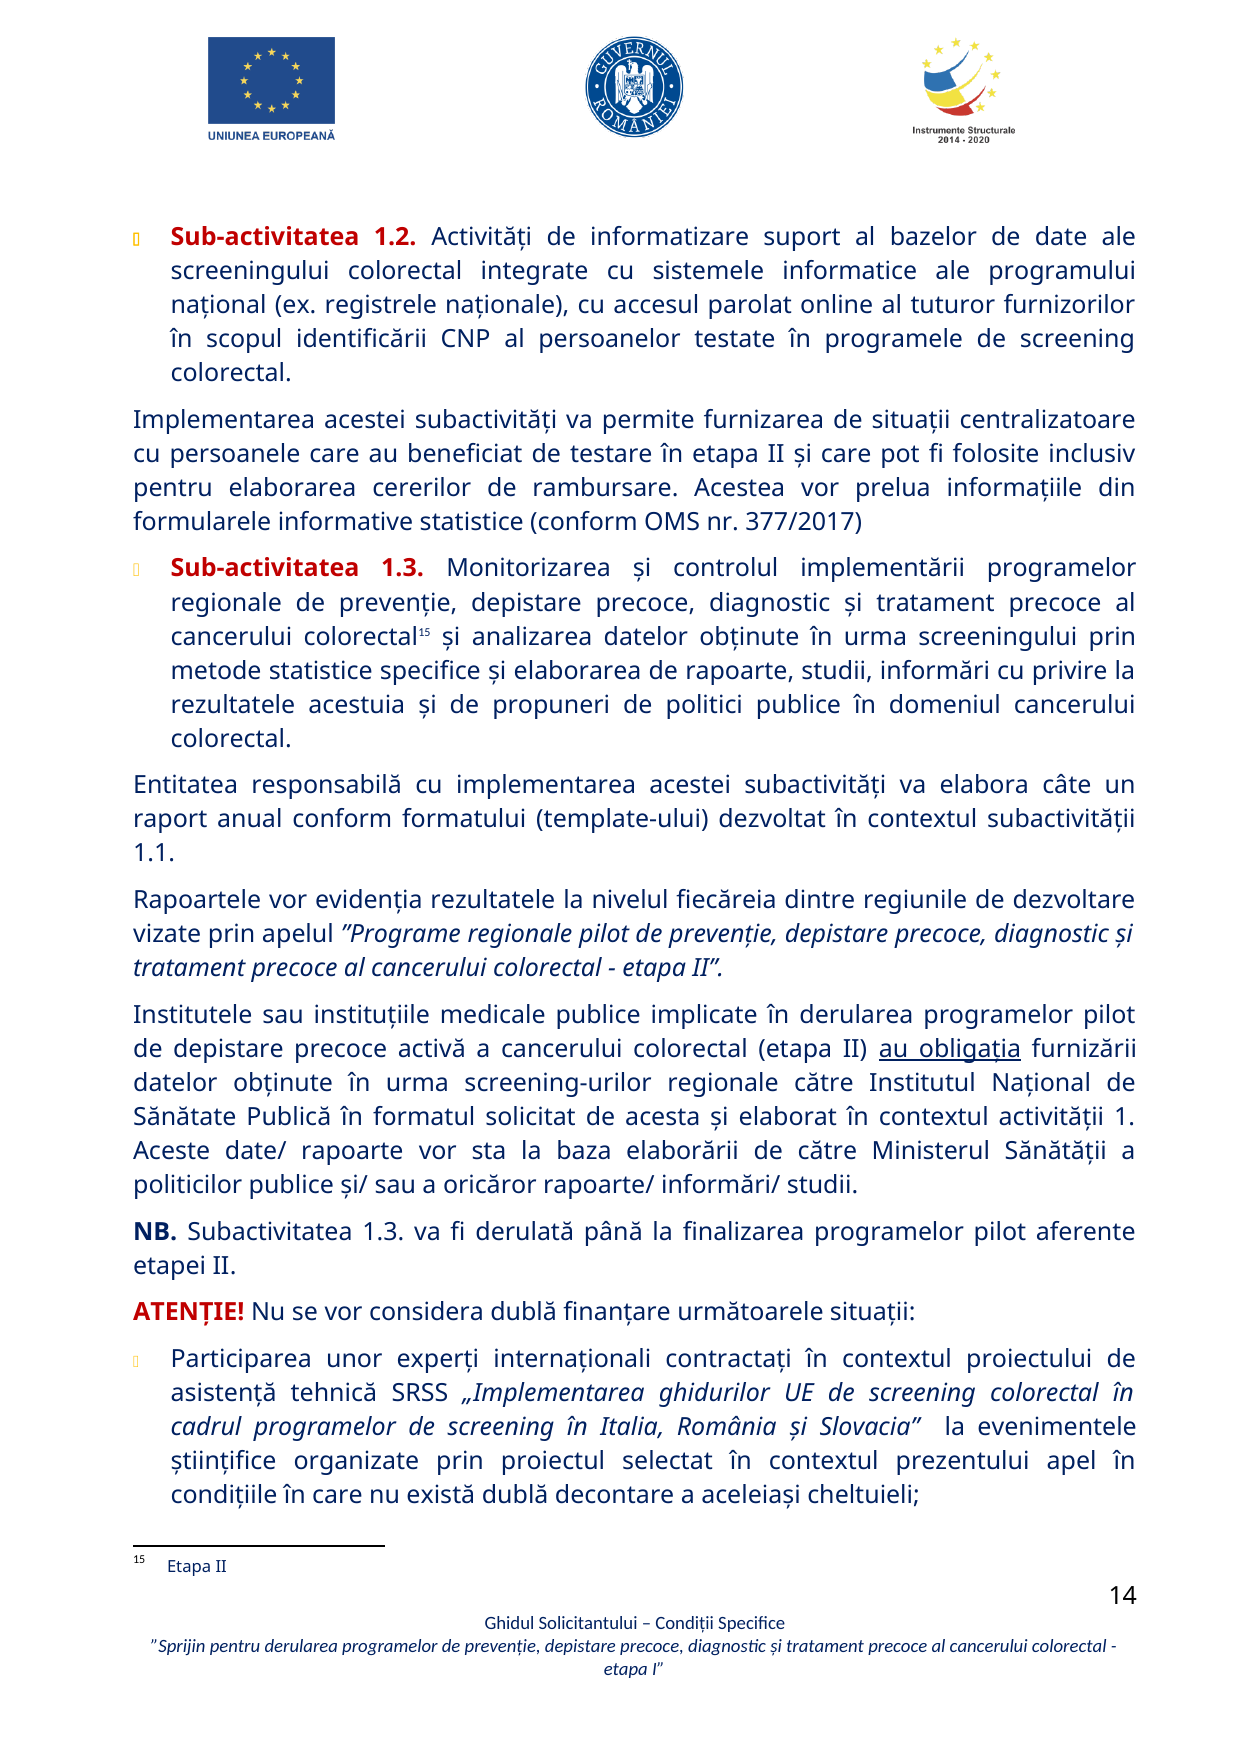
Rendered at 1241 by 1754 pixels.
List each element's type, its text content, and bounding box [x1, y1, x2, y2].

text Rapoartele vor evidenția rezultatele la nivelul fiecăreia dintre regiunile de dezvoltare vizate prin apelul ”Programe regionale pilot de prevenție, depistare precoce, diagnostic și tratament precoce al cancerului colorectal - etapa II”. [133, 882, 1137, 984]
list Sub-activitatea 1.2. Activități de informatizare suport al bazelor de date ale screeningului colorectal integrate cu sistemele informatice ale programului național (ex. registrele naționale), cu accesul parolat online al tuturor furnizorilor în scopul identificării CNP al persoanelor testate în programele de screening colorectal. [133, 218, 1137, 389]
picture [208, 37, 335, 140]
picture [584, 35, 684, 138]
list Sub-activitatea 1.3. Monitorizarea şi controlul implementării programelor regionale de prevenție, depistare precoce, diagnostic și tratament precoce al cancerului colorectal şi analizarea datelor obținute în urma screeningului prin metode statistice specifice și elaborarea de rapoarte, studii, informări cu privire la rezultatele acestuia și de propuneri de politici publice în domeniul cancerului colorectal. [133, 550, 1137, 754]
text Entitatea responsabilă cu implementarea acestei subactivități va elabora câte un raport anual conform formatului (template-ului) dezvoltat în contextul subactivității 1.1. [133, 767, 1137, 869]
picture [913, 37, 1015, 143]
text Implementarea acestei subactivităţi va permite furnizarea de situații centralizatoare cu persoanele care au beneficiat de testare în etapa II și care pot fi folosite inclusiv pentru elaborarea cererilor de rambursare. Acestea vor prelua informațiile din formularele informative statistice (conform OMS nr. 377/2017) [133, 401, 1137, 538]
text NB. Subactivitatea 1.3. va fi derulată până la finalizarea programelor pilot aferente etapei II. [133, 1213, 1137, 1281]
text Institutele sau instituțiile medicale publice implicate în derularea programelor pilot de depistare precoce activă a cancerului colorectal (etapa II) au obligația furnizării datelor obținute în urma screening-urilor regionale către Institutul Național de Sănătate Publică în formatul solicitat de acesta și elaborat în contextul activității 1. Aceste date/ rapoarte vor sta la baza elaborării de către Ministerul Sănătății a politicilor publice și/ sau a oricăror rapoarte/ informări/ studii. [133, 996, 1137, 1201]
text ATENȚIE! Nu se vor considera dublă finanțare următoarele situații: [133, 1294, 1137, 1328]
list Participarea unor experți internaționali contractați în contextul proiectului de asistență tehnică SRSS „Implementarea ghidurilor UE de screening colorectal în cadrul programelor de screening în Italia, România şi Slovacia” la evenimentele științifice organizate prin proiectul selectat în contextul prezentului apel în condițiile în care nu există dublă decontare a aceleiași cheltuieli; [133, 1340, 1137, 1511]
